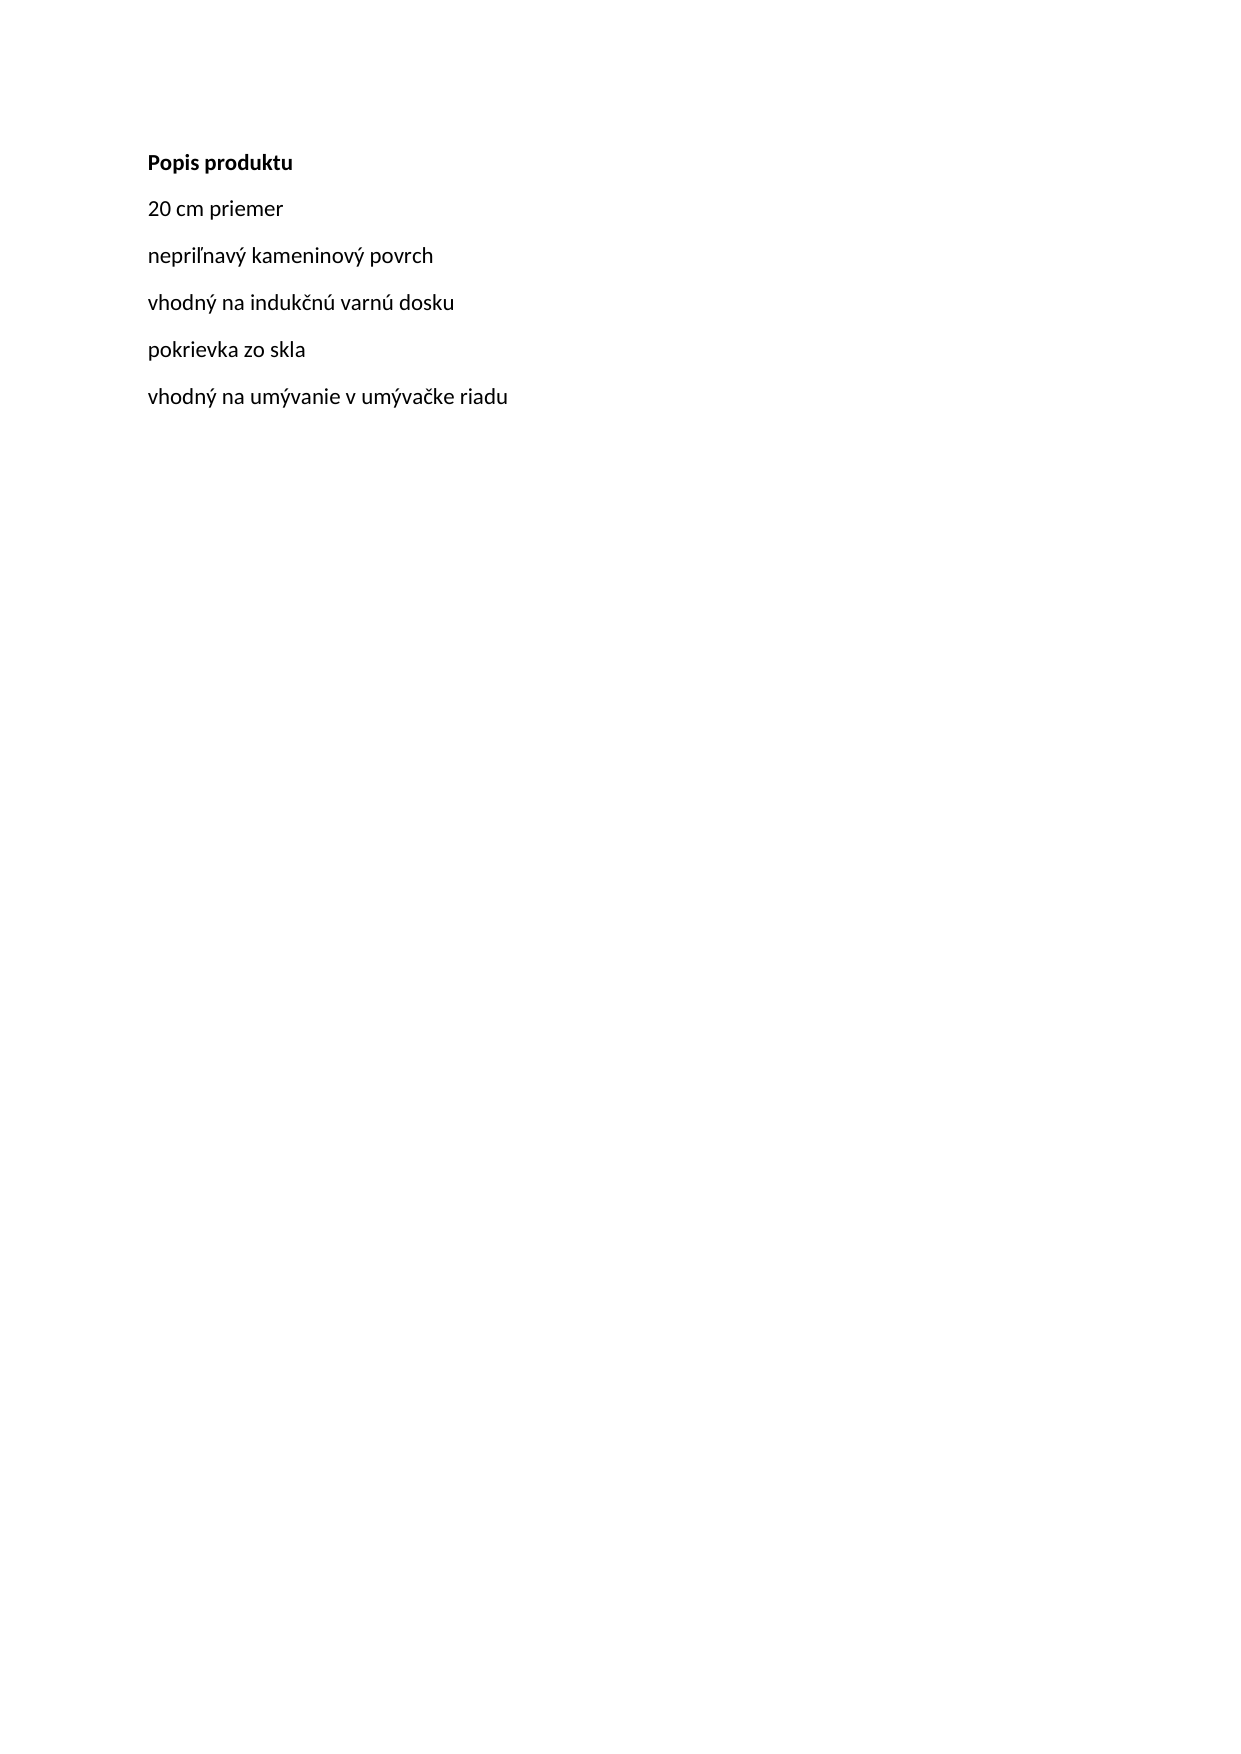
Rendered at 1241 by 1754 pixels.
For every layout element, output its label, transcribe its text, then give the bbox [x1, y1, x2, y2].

text Popis produktu [148, 148, 1093, 176]
text pokrievka zo skla [148, 335, 1093, 363]
text 20 cm priemer [148, 194, 1093, 222]
text vhodný na indukčnú varnú dosku [148, 288, 1093, 316]
text vhodný na umývanie v umývačke riadu [148, 382, 1093, 410]
text nepriľnavý kameninový povrch [148, 241, 1093, 269]
